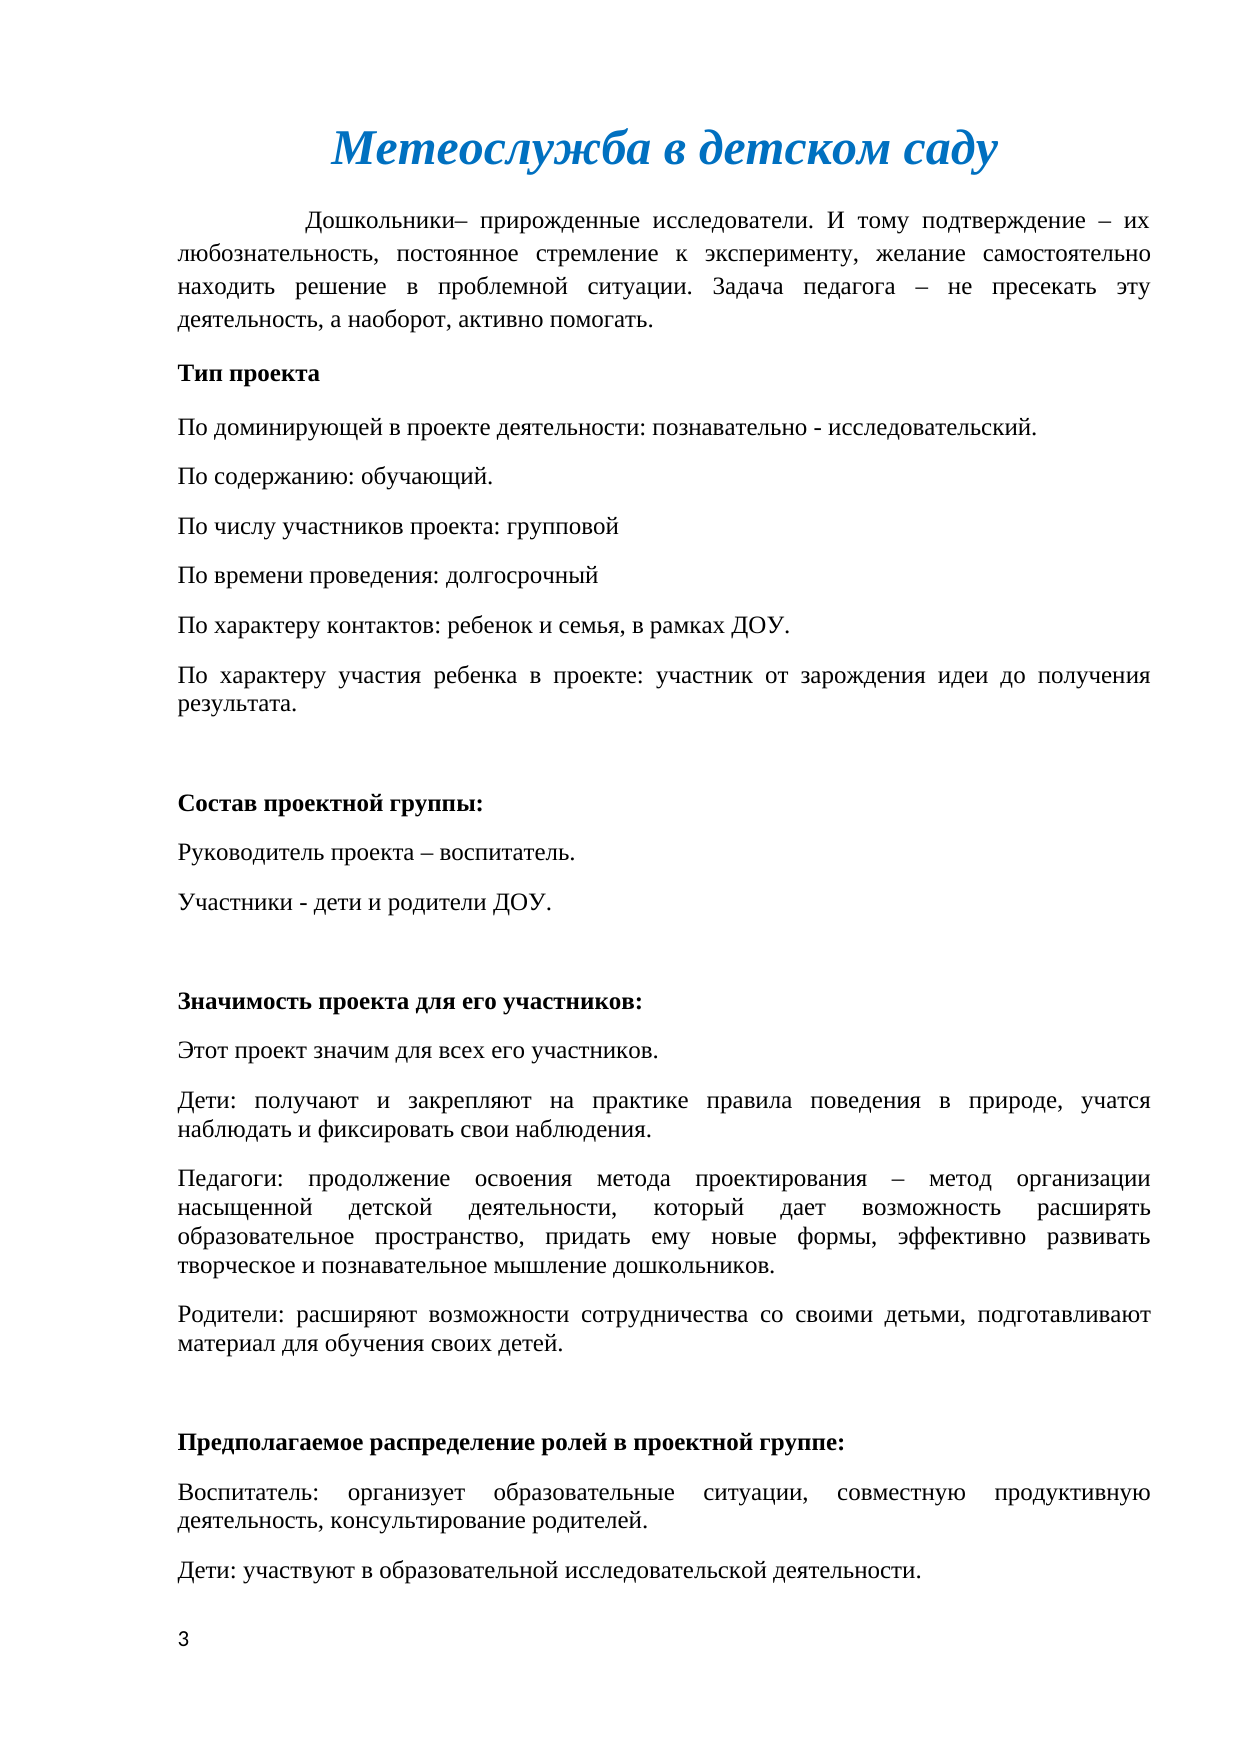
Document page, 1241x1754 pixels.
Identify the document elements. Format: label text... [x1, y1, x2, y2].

text По доминирующей в проекте деятельности: познавательно - исследовательский. [177, 412, 1152, 441]
text Участники - дети и родители ДОУ. [177, 887, 1152, 916]
text Дети: участвуют в образовательной исследовательской деятельности. [177, 1555, 1152, 1584]
text Значимость проекта для его участников: [177, 986, 1152, 1015]
text Воспитатель: организует образовательные ситуации, совместную продуктивную деятельность, консультирование родителей. [177, 1477, 1152, 1534]
text Дошкольники– прирожденные исследователи. И тому подтверждение – их любознательность, постоянное стремление к эксперименту, желание самостоятельно находить решение в проблемной ситуации. 3адача педагога – не пресекать эту деятельность, а наоборот, активно помогать. [177, 205, 1152, 333]
text Тип проекта [177, 358, 1152, 387]
text По числу участников проекта: групповой [177, 511, 1152, 540]
text Метеослужба в детском саду [177, 118, 1152, 176]
text Педагоги: продолжение освоения метода проектирования – метод организации насыщенной детской деятельности, который дает возможность расширять образовательное пространство, придать ему новые формы, эффективно развивать творческое и познавательное мышление дошкольников. [177, 1163, 1152, 1278]
text По характеру контактов: ребенок и семья, в рамках ДОУ. [177, 610, 1152, 639]
text Родители: расширяют возможности сотрудничества со своими детьми, подготавливают материал для обучения своих детей. [177, 1299, 1152, 1357]
text Руководитель проекта – воспитатель. [177, 837, 1152, 866]
text Состав проектной группы: [177, 788, 1152, 816]
text По характеру участия ребенка в проекте: участник от зарождения идеи до получения результата. [177, 660, 1152, 717]
text Дети: получают и закрепляют на практике правила поведения в природе, учатся наблюдать и фиксировать свои наблюдения. [177, 1085, 1152, 1143]
text По содержанию: обучающий. [177, 461, 1152, 490]
text По времени проведения: долгосрочный [177, 561, 1152, 589]
text Этот проект значим для всех его участников. [177, 1036, 1152, 1064]
text Предполагаемое распределение ролей в проектной группе: [177, 1427, 1152, 1456]
